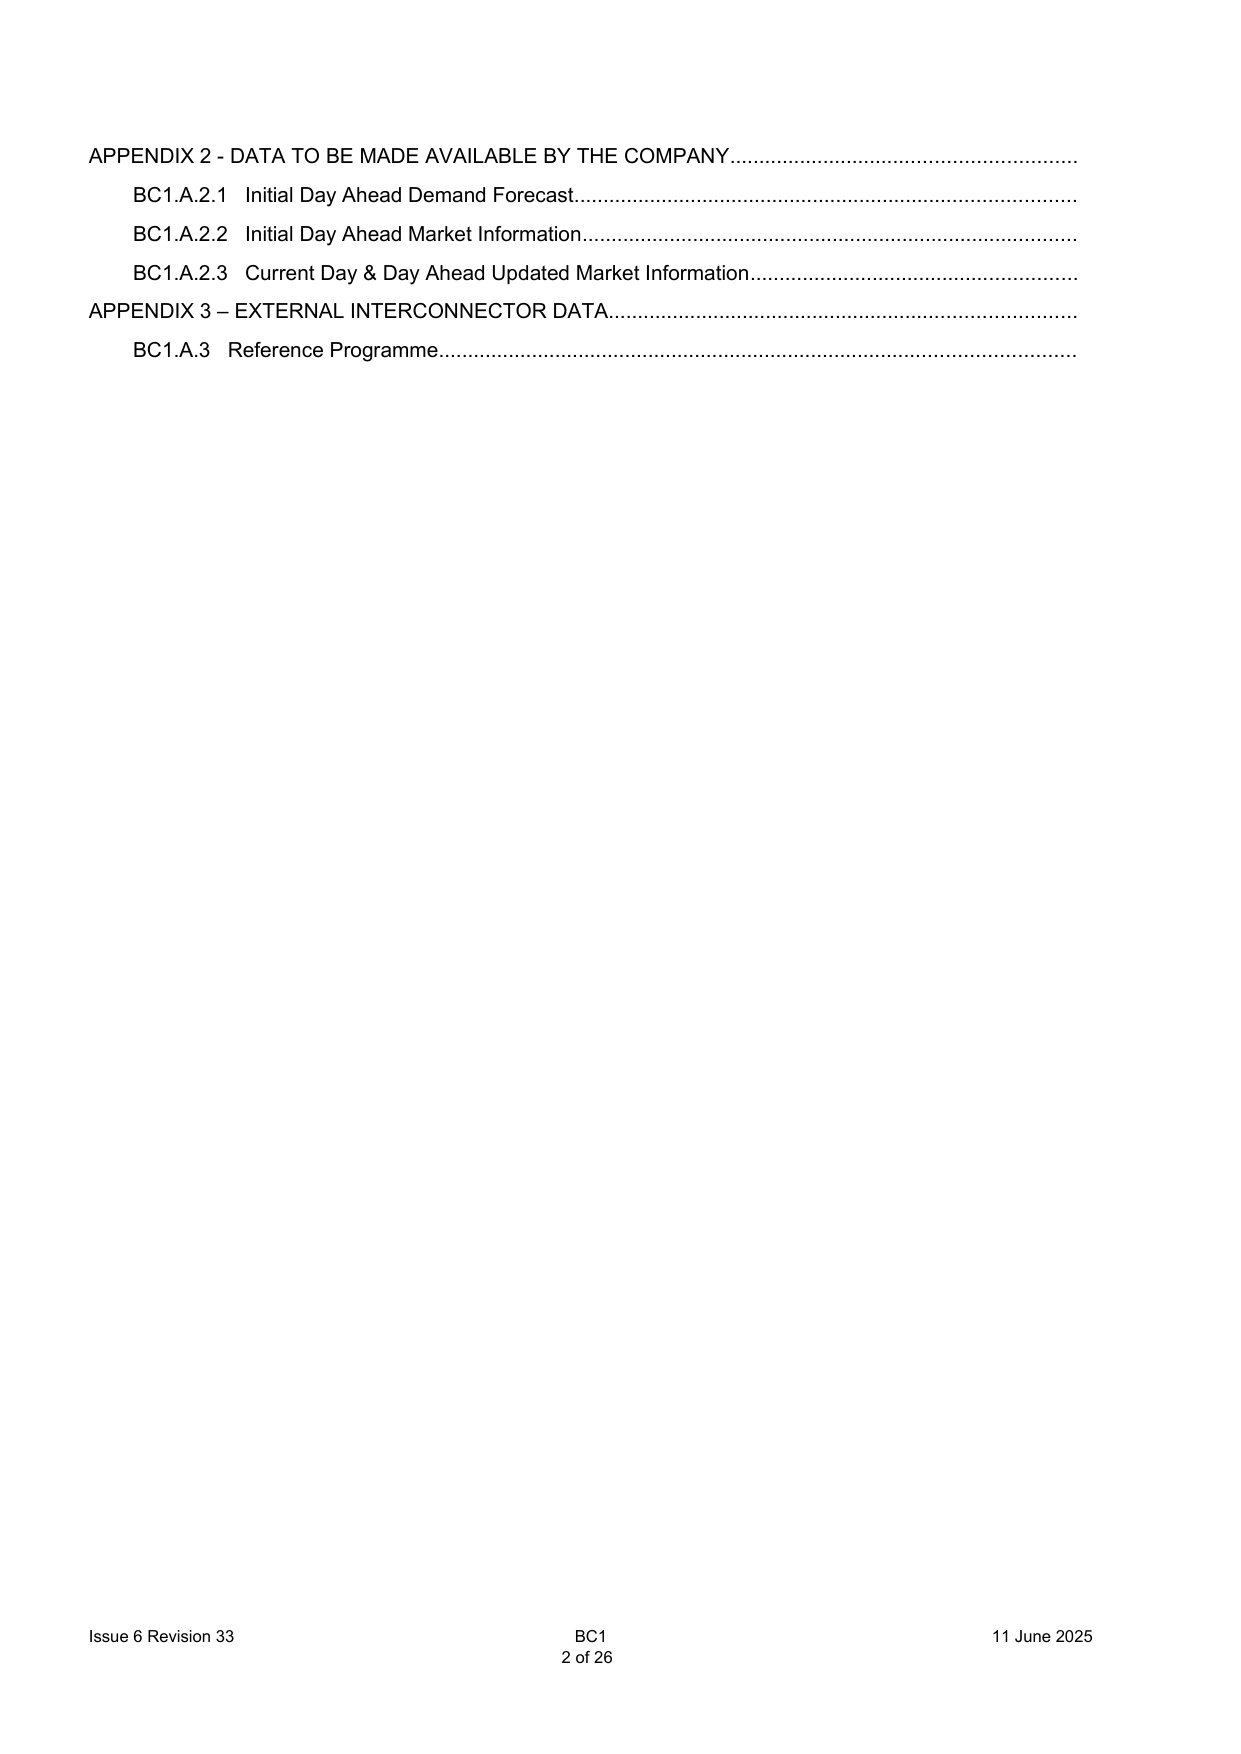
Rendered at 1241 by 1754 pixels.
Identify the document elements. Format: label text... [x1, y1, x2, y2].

text BC1.A.3 Reference Programme 26 [133, 338, 1033, 362]
text BC1.A.2.1 Initial Day Ahead Demand Forecast 24 [133, 183, 1033, 207]
text APPENDIX 2 - DATA TO BE MADE AVAILABLE BY THE COMPANY 24 [89, 144, 1033, 168]
text BC1.A.2.3 Current Day & Day Ahead Updated Market Information 24 [133, 260, 1033, 284]
text APPENDIX 3 – EXTERNAL INTERCONNECTOR DATA 26 [89, 299, 1033, 323]
text BC1.A.2.2 Initial Day Ahead Market Information 24 [133, 221, 1033, 245]
